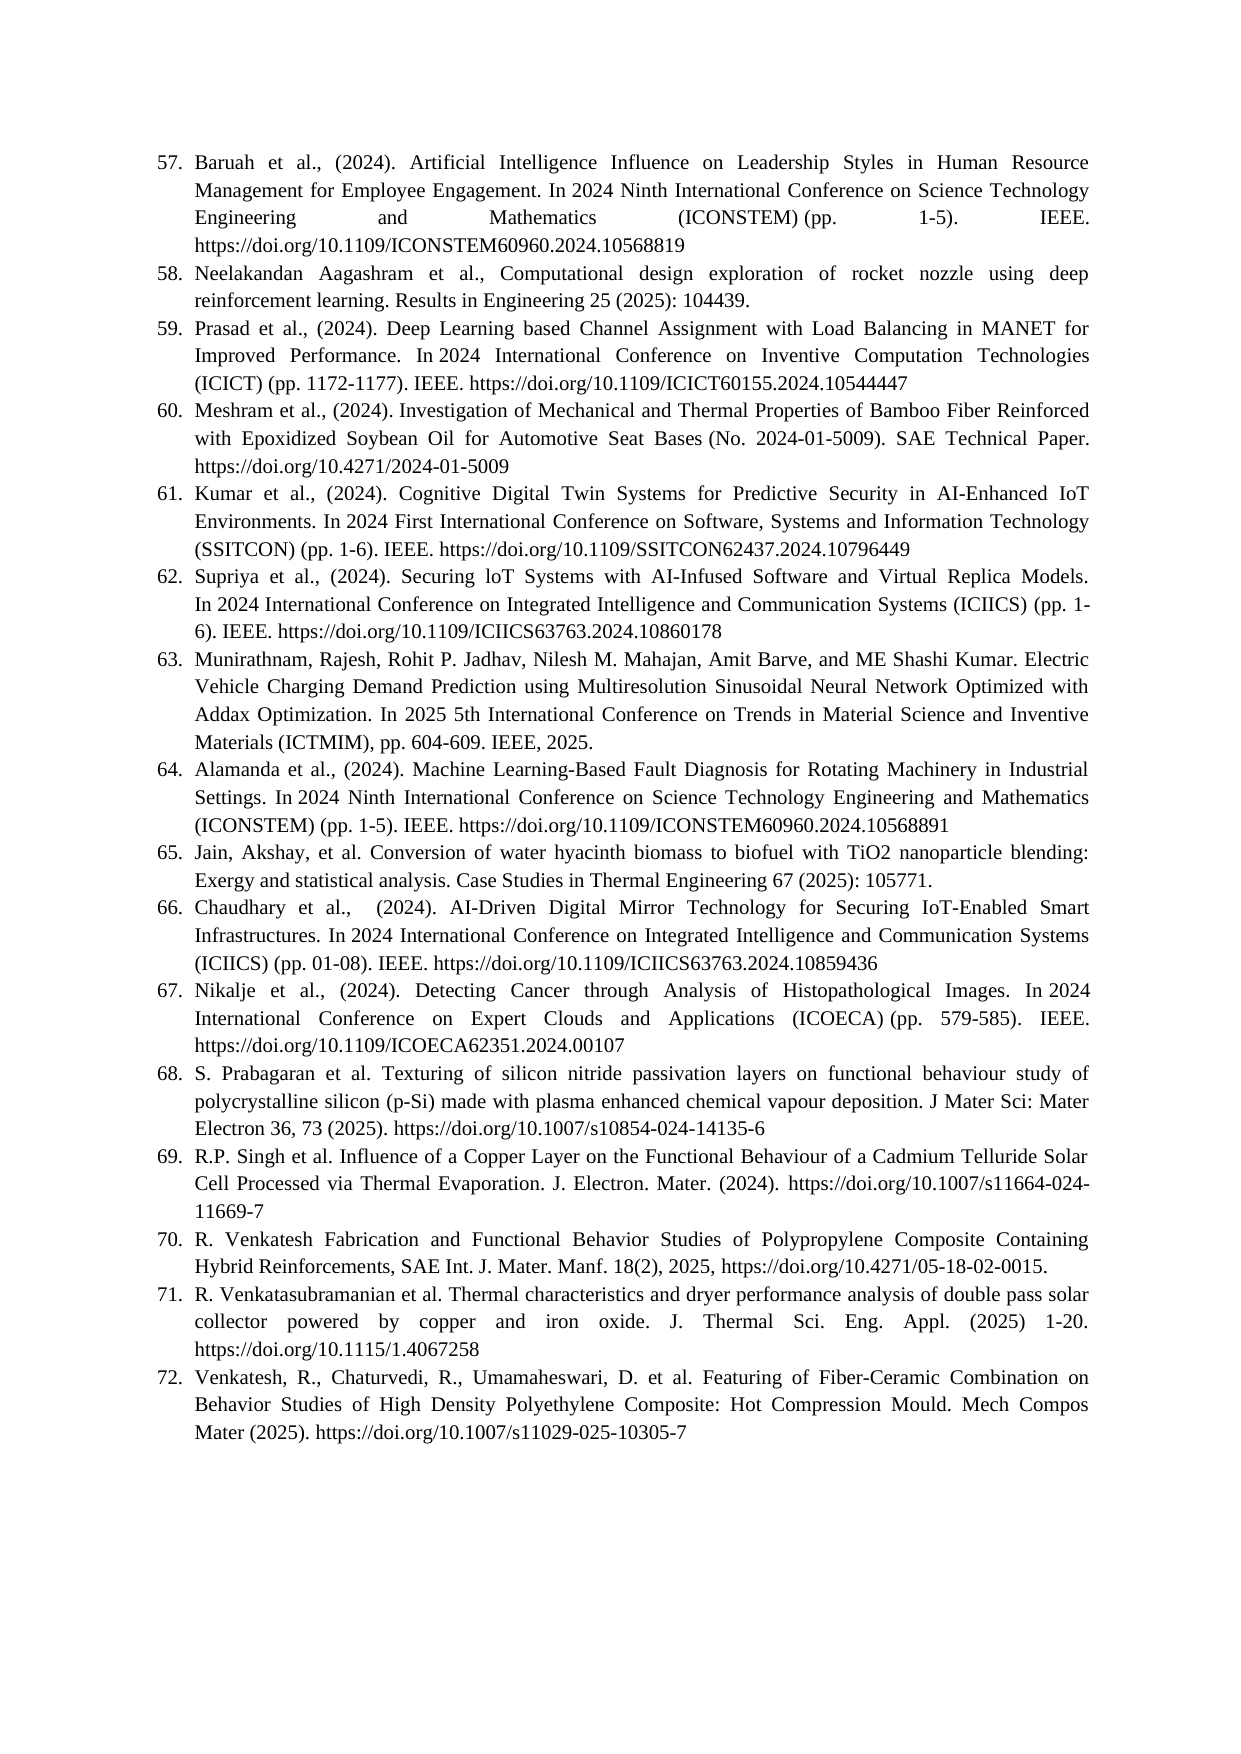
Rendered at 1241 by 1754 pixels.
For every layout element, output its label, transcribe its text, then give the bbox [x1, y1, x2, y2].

list Baruah et al., (2024). Artificial Intelligence Influence on Leadership Styles in Human Resource Management for Employee Engagement. In 2024 Ninth International Conference on Science Technology Engineering and Mathematics (ICONSTEM) (pp. 1-5). IEEE. https://doi.org/10.1109/ICONSTEM60960.2024.10568819 [157, 150, 1090, 257]
list Kumar et al., (2024). Cognitive Digital Twin Systems for Predictive Security in AI-Enhanced IoT Environments. In 2024 First International Conference on Software, Systems and Information Technology (SSITCON) (pp. 1-6). IEEE. https://doi.org/10.1109/SSITCON62437.2024.10796449 [157, 481, 1090, 561]
list Alamanda et al., (2024). Machine Learning-Based Fault Diagnosis for Rotating Machinery in Industrial Settings. In 2024 Ninth International Conference on Science Technology Engineering and Mathematics (ICONSTEM) (pp. 1-5). IEEE. https://doi.org/10.1109/ICONSTEM60960.2024.10568891 [157, 757, 1090, 837]
list Nikalje et al., (2024). Detecting Cancer through Analysis of Histopathological Images. In 2024 International Conference on Expert Clouds and Applications (ICOECA) (pp. 579-585). IEEE. https://doi.org/10.1109/ICOECA62351.2024.00107 [157, 978, 1090, 1057]
list Meshram et al., (2024). Investigation of Mechanical and Thermal Properties of Bamboo Fiber Reinforced with Epoxidized Soybean Oil for Automotive Seat Bases (No. 2024-01-5009). SAE Technical Paper. https://doi.org/10.4271/2024-01-5009 [157, 398, 1090, 478]
list Jain, Akshay, et al. Conversion of water hyacinth biomass to biofuel with TiO2 nanoparticle blending: Exergy and statistical analysis. Case Studies in Thermal Engineering 67 (2025): 105771. [157, 840, 1090, 892]
list Chaudhary et al., (2024). AI-Driven Digital Mirror Technology for Securing IoT-Enabled Smart Infrastructures. In 2024 International Conference on Integrated Intelligence and Communication Systems (ICIICS) (pp. 01-08). IEEE. https://doi.org/10.1109/ICIICS63763.2024.10859436 [157, 895, 1090, 974]
list S. Prabagaran et al. Texturing of silicon nitride passivation layers on functional behaviour study of polycrystalline silicon (p-Si) made with plasma enhanced chemical vapour deposition. J Mater Sci: Mater Electron 36, 73 (2025). https://doi.org/10.1007/s10854-024-14135-6 [157, 1061, 1090, 1140]
list Neelakandan Aagashram et al., Computational design exploration of rocket nozzle using deep reinforcement learning. Results in Engineering 25 (2025): 104439. [157, 260, 1090, 312]
list R.P. Singh et al. Influence of a Copper Layer on the Functional Behaviour of a Cadmium Telluride Solar Cell Processed via Thermal Evaporation. J. Electron. Mater. (2024). https://doi.org/10.1007/s11664-024-11669-7 [157, 1144, 1090, 1223]
list Prasad et al., (2024). Deep Learning based Channel Assignment with Load Balancing in MANET for Improved Performance. In 2024 International Conference on Inventive Computation Technologies (ICICT) (pp. 1172-1177). IEEE. https://doi.org/10.1109/ICICT60155.2024.10544447 [157, 316, 1090, 395]
list Supriya et al., (2024). Securing loT Systems with AI-Infused Software and Virtual Replica Models. In 2024 International Conference on Integrated Intelligence and Communication Systems (ICIICS) (pp. 1-6). IEEE. https://doi.org/10.1109/ICIICS63763.2024.10860178 [157, 564, 1090, 643]
list R. Venkatasubramanian et al. Thermal characteristics and dryer performance analysis of double pass solar collector powered by copper and iron oxide. J. Thermal Sci. Eng. Appl. (2025) 1-20. https://doi.org/10.1115/1.4067258 [157, 1282, 1090, 1361]
list Munirathnam, Rajesh, Rohit P. Jadhav, Nilesh M. Mahajan, Amit Barve, and ME Shashi Kumar. Electric Vehicle Charging Demand Prediction using Multiresolution Sinusoidal Neural Network Optimized with Addax Optimization. In 2025 5th International Conference on Trends in Material Science and Inventive Materials (ICTMIM), pp. 604-609. IEEE, 2025. [157, 647, 1090, 754]
list R. Venkatesh Fabrication and Functional Behavior Studies of Polypropylene Composite Containing Hybrid Reinforcements, SAE Int. J. Mater. Manf. 18(2), 2025, https://doi.org/10.4271/05-18-02-0015. [157, 1227, 1090, 1278]
list Venkatesh, R., Chaturvedi, R., Umamaheswari, D. et al. Featuring of Fiber-Ceramic Combination on Behavior Studies of High Density Polyethylene Composite: Hot Compression Mould. Mech Compos Mater (2025). https://doi.org/10.1007/s11029-025-10305-7 [157, 1364, 1090, 1444]
